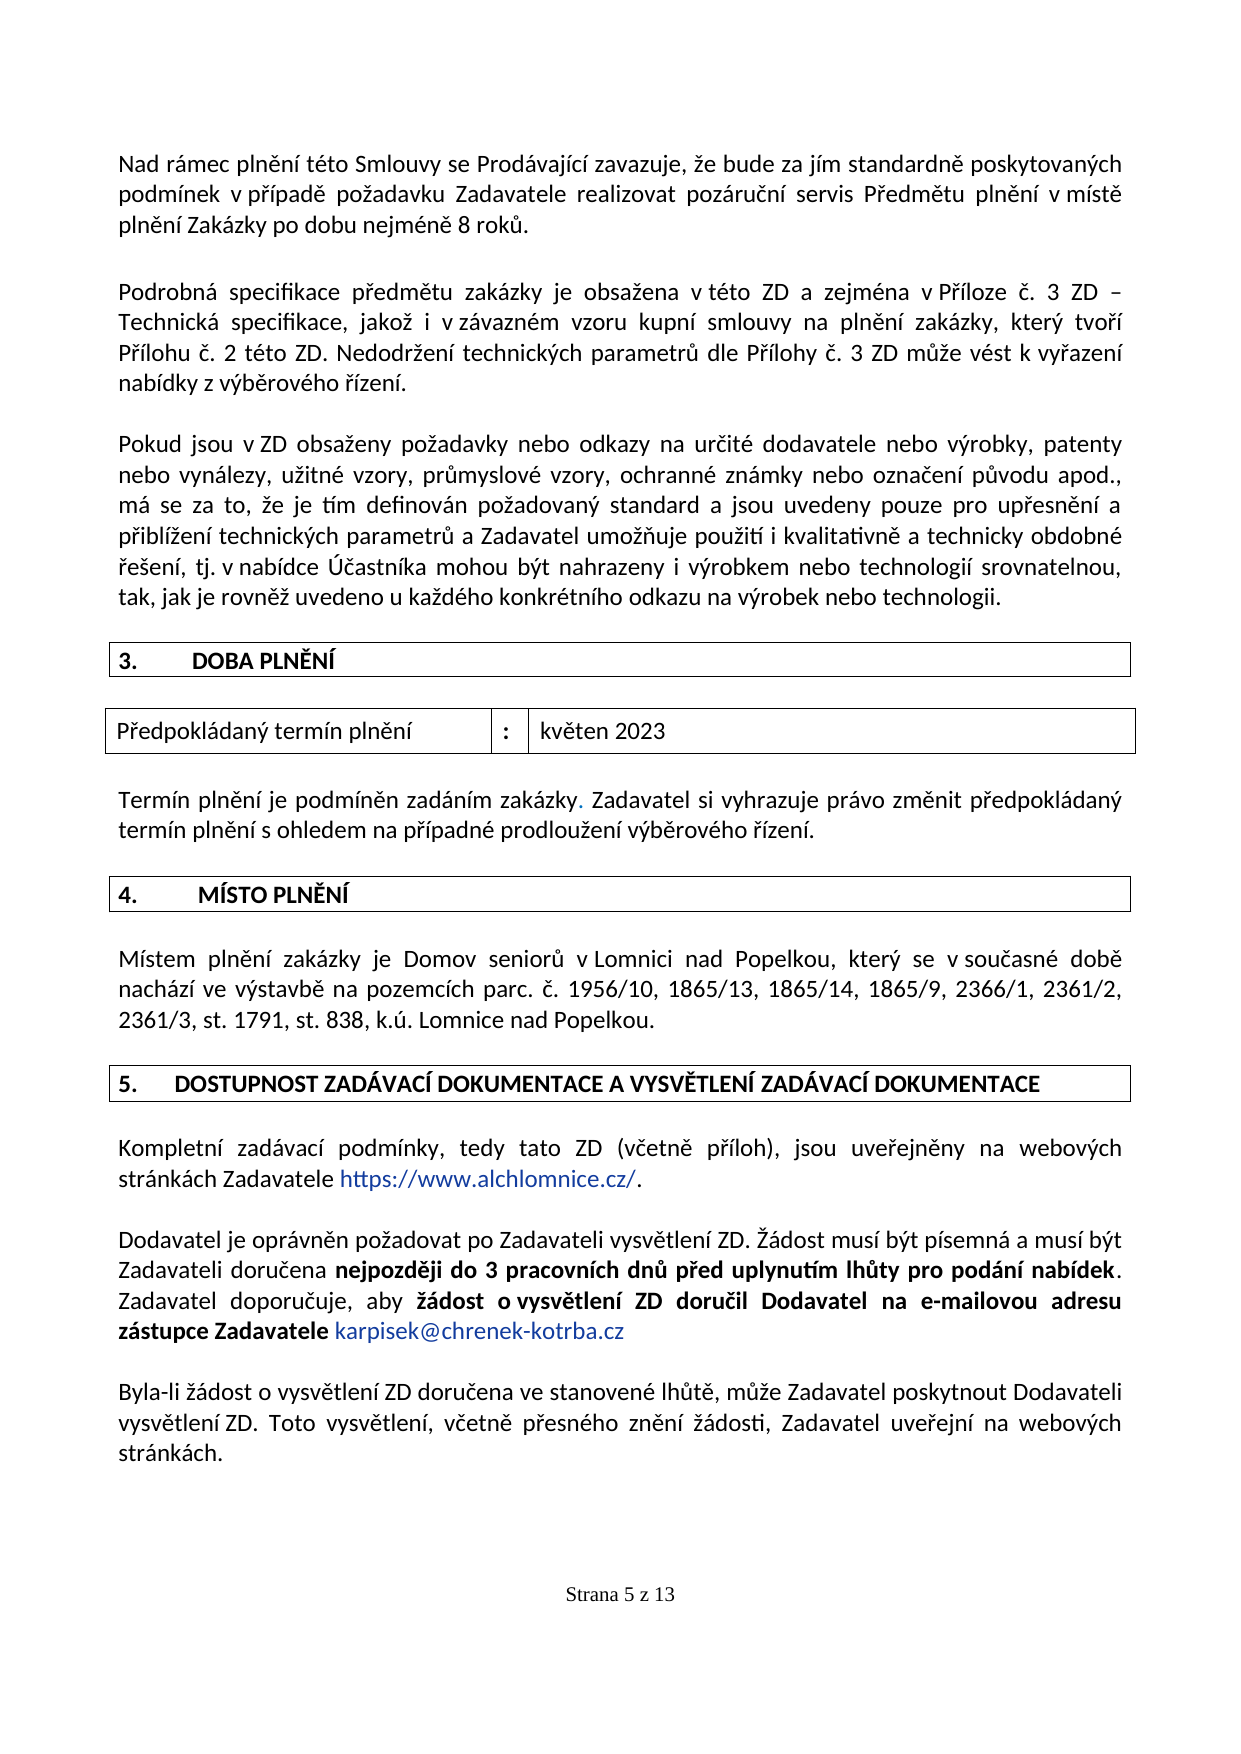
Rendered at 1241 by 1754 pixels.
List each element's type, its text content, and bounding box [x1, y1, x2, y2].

table_header : [492, 709, 528, 753]
text Termín plnění je podmíněn zadáním zakázky. Zadavatel si vyhrazuje právo změnit předpokládaný termín plnění s ohledem na případné prodloužení výběrového řízení. [118, 784, 1122, 845]
text Byla-li žádost o vysvětlení ZD doručena ve stanovené lhůtě, může Zadavatel poskytnout Dodavateli vysvětlení ZD. Toto vysvětlení, včetně přesného znění žádosti, Zadavatel uveřejní na webových stránkách. [118, 1377, 1122, 1468]
text Nad rámec plnění této Smlouvy se Prodávající zavazuje, že bude za jím standardně poskytovaných podmínek v případě požadavku Zadavatele realizovat pozáruční servis Předmětu plnění v místě plnění Zakázky po dobu nejméně 8 roků. [118, 148, 1122, 239]
text 3. DOBA PLNĚNÍ [110, 643, 1130, 676]
table_header květen 2023 [529, 709, 1135, 753]
text Pokud jsou v ZD obsaženy požadavky nebo odkazy na určité dodavatele nebo výrobky, patenty nebo vynálezy, užitné vzory, průmyslové vzory, ochranné známky nebo označení původu apod., má se za to, že je tím definován požadovaný standard a jsou uvedeny pouze pro upřesnění a přiblížení technických parametrů a Zadavatel umožňuje použití i kvalitativně a technicky obdobné řešení, tj. v nabídce Účastníka mohou být nahrazeny i výrobkem nebo technologií srovnatelnou, tak, jak je rovněž uvedeno u každého konkrétního odkazu na výrobek nebo technologii. [118, 429, 1122, 612]
text Dodavatel je oprávněn požadovat po Zadavateli vysvětlení ZD. Žádost musí být písemná a musí být Zadavateli doručena nejpozději do 3 pracovních dnů před uplynutím lhůty pro podání nabídek. Zadavatel doporučuje, aby žádost o vysvětlení ZD doručil Dodavatel na e-mailovou adresu zástupce Zadavatele karpisek@chrenek-kotrba.cz [118, 1224, 1122, 1346]
text Kompletní zadávací podmínky, tedy tato ZD (včetně příloh), jsou uveřejněny na webových stránkách Zadavatele https://www.alchlomnice.cz/. [118, 1132, 1122, 1193]
table_header Předpokládaný termín plnění [106, 709, 491, 753]
text 5. DOSTUPNOST ZADÁVACÍ DOKUMENTACE A VYSVĚTLENÍ ZADÁVACÍ DOKUMENTACE [110, 1066, 1130, 1101]
text Podrobná specifikace předmětu zakázky je obsažena v této ZD a zejména v Příloze č. 3 ZD – Technická specifikace, jakož i v závazném vzoru kupní smlouvy na plnění zakázky, který tvoří Přílohu č. 2 této ZD. Nedodržení technických parametrů dle Přílohy č. 3 ZD může vést k vyřazení nabídky z výběrového řízení. [118, 276, 1122, 398]
text 4. MÍSTO PLNĚNÍ [110, 877, 1130, 911]
text Místem plnění zakázky je Domov seniorů v Lomnici nad Popelkou, který se v současné době nachází ve výstavbě na pozemcích parc. č. 1956/10, 1865/13, 1865/14, 1865/9, 2366/1, 2361/2, 2361/3, st. 1791, st. 838, k.ú. Lomnice nad Popelkou. [118, 943, 1122, 1034]
